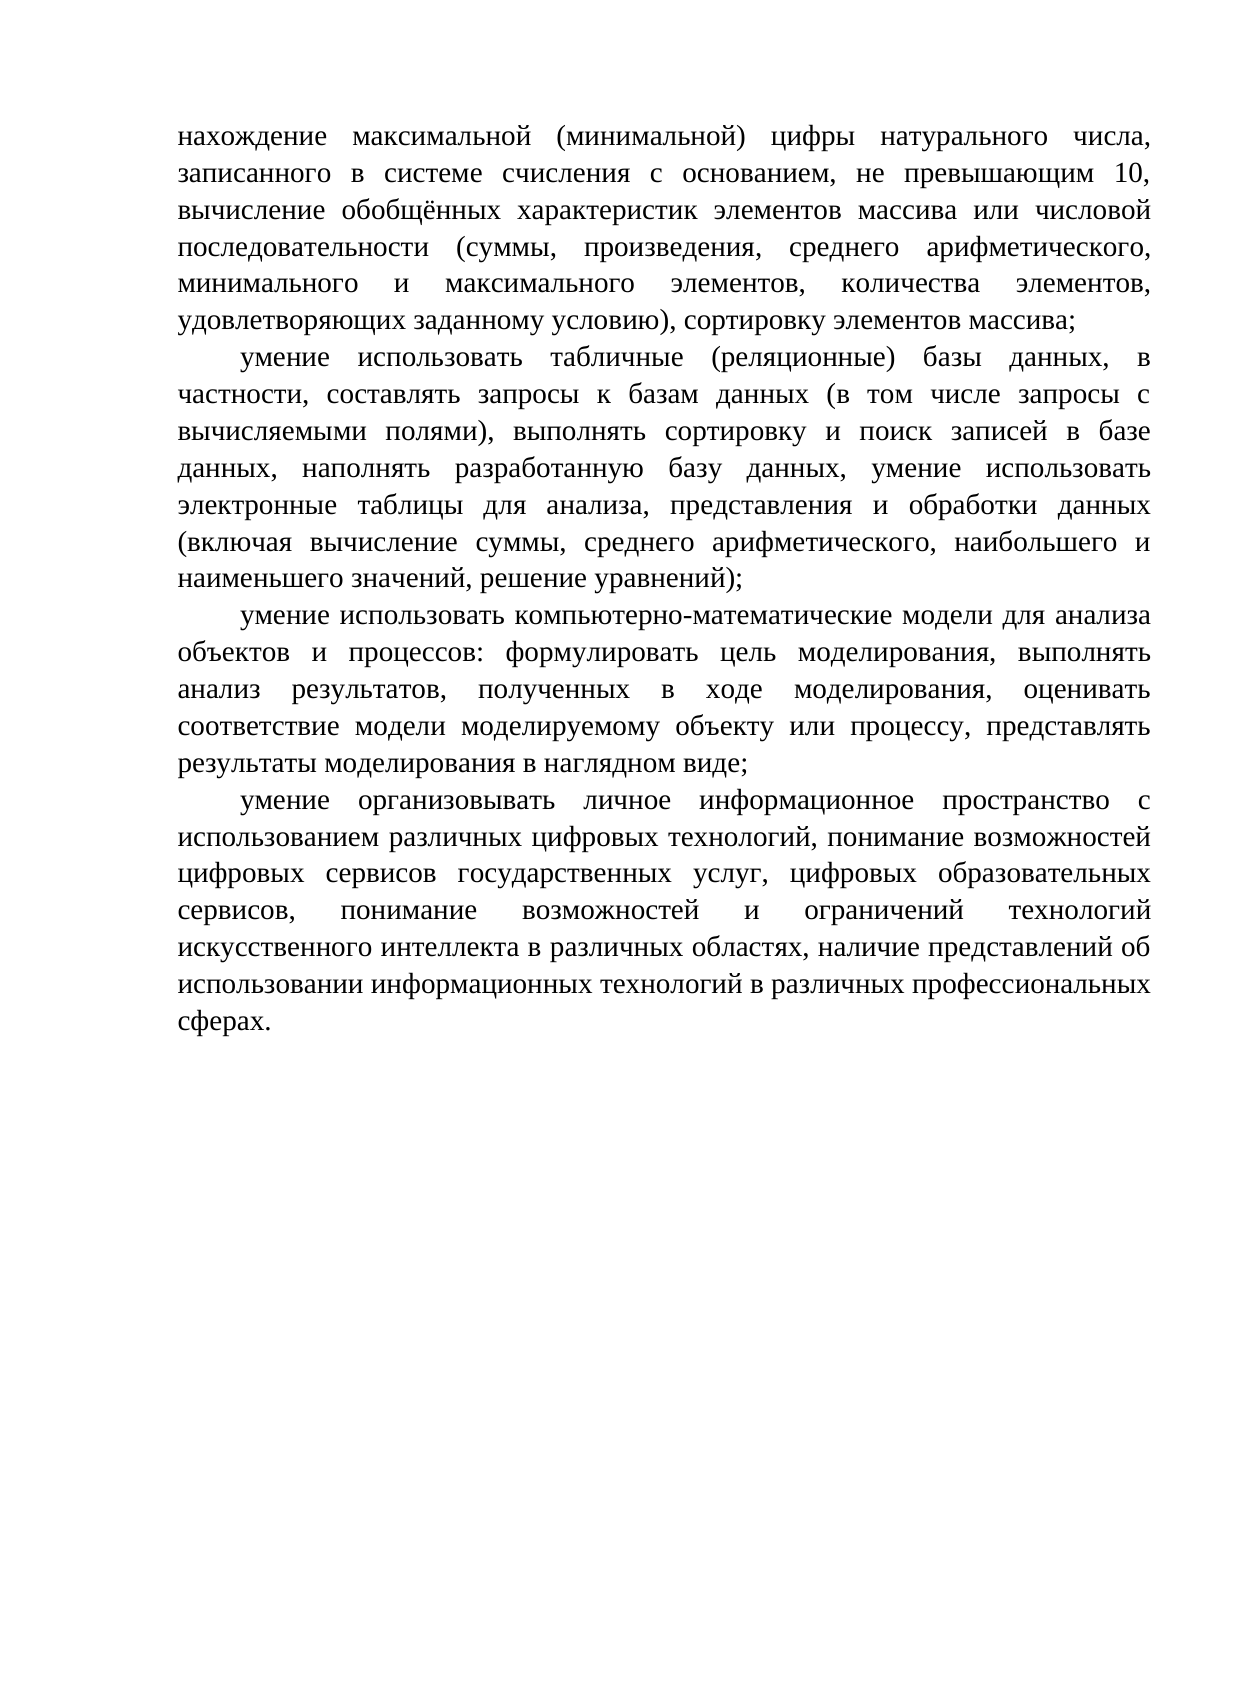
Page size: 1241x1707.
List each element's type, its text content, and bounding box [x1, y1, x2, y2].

text умение использовать компьютерно-математические модели для анализа объектов и процессов: формулировать цель моделирования, выполнять анализ результатов, полученных в ходе моделирования, оценивать соответствие модели моделируемому объекту или процессу, представлять результаты моделирования в наглядном виде; [177, 597, 1152, 778]
text умение организовывать личное информационное пространство с использованием различных цифровых технологий, понимание возможностей цифровых сервисов государственных услуг, цифровых образовательных сервисов, понимание возможностей и ограничений технологий искусственного интеллекта в различных областях, наличие представлений об использовании информационных технологий в различных профессиональных сферах. [177, 782, 1152, 1037]
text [177, 118, 1152, 336]
text умение использовать табличные (реляционные) базы данных, в частности, составлять запросы к базам данных (в том числе запросы с вычисляемыми полями), выполнять сортировку и поиск записей в базе данных, наполнять разработанную базу данных, умение использовать электронные таблицы для анализа, представления и обработки данных (включая вычисление суммы, среднего арифметического, наибольшего и наименьшего значений, решение уравнений); [177, 339, 1152, 594]
